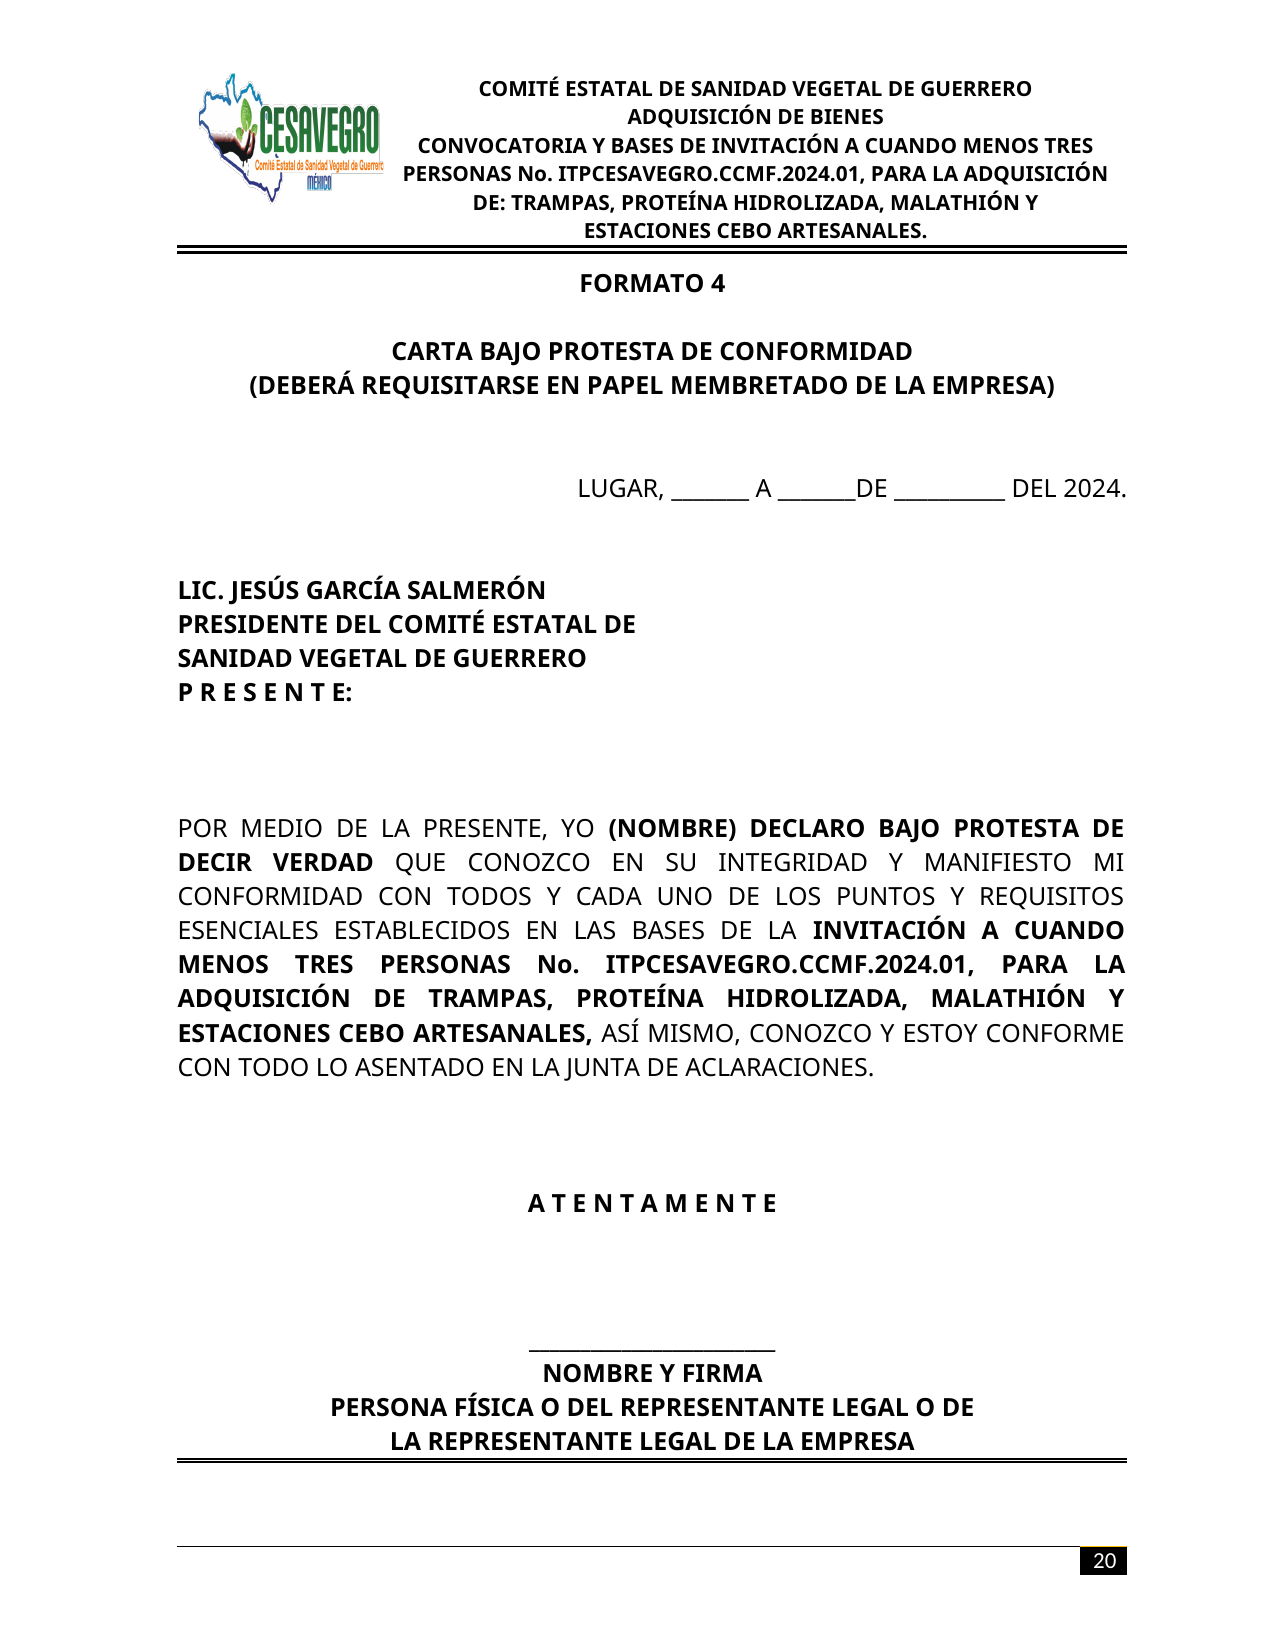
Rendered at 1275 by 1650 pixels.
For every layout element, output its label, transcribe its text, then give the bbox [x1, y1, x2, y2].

text LIC. JESÚS GARCÍA SALMERÓN [177, 572, 1127, 606]
text ________________________ [177, 1322, 1127, 1356]
text P R E S E N T E: [177, 674, 1127, 709]
text (DEBERÁ REQUISITARSE EN PAPEL MEMBRETADO DE LA EMPRESA) [177, 368, 1127, 402]
text SANIDAD VEGETAL DE GUERRERO [177, 641, 1127, 674]
text CARTA BAJO PROTESTA DE CONFORMIDAD [177, 334, 1127, 368]
text PERSONA FÍSICA O DEL REPRESENTANTE LEGAL O DE [177, 1390, 1127, 1424]
text POR MEDIO DE LA PRESENTE, YO (NOMBRE) DECLARO BAJO PROTESTA DE DECIR VERDAD QUE CONOZCO EN SU INTEGRIDAD Y MANIFIESTO MI CONFORMIDAD CON TODOS Y CADA UNO DE LOS PUNTOS Y REQUISITOS ESENCIALES ESTABLECIDOS EN LAS BASES DE LA INVITACIÓN A CUANDO MENOS TRES PERSONAS No. ITPCESAVEGRO.CCMF.2024.01, PARA LA ADQUISICIÓN DE TRAMPAS, PROTEÍNA HIDROLIZADA, MALATHIÓN Y ESTACIONES CEBO ARTESANALES, ASÍ MISMO, CONOZCO Y ESTOY CONFORME CON TODO LO ASENTADO EN LA JUNTA DE ACLARACIONES. [177, 811, 1125, 1083]
text NOMBRE Y FIRMA [177, 1356, 1127, 1390]
text FORMATO 4 [177, 266, 1127, 300]
text LA REPRESENTANTE LEGAL DE LA EMPRESA [177, 1424, 1127, 1458]
text PRESIDENTE DEL COMITÉ ESTATAL DE [177, 606, 1127, 641]
text LUGAR, _______ A _______DE __________ DEL 2024. [177, 470, 1127, 504]
picture [198, 73, 384, 205]
text A T E N T A M E N T E [177, 1186, 1127, 1219]
